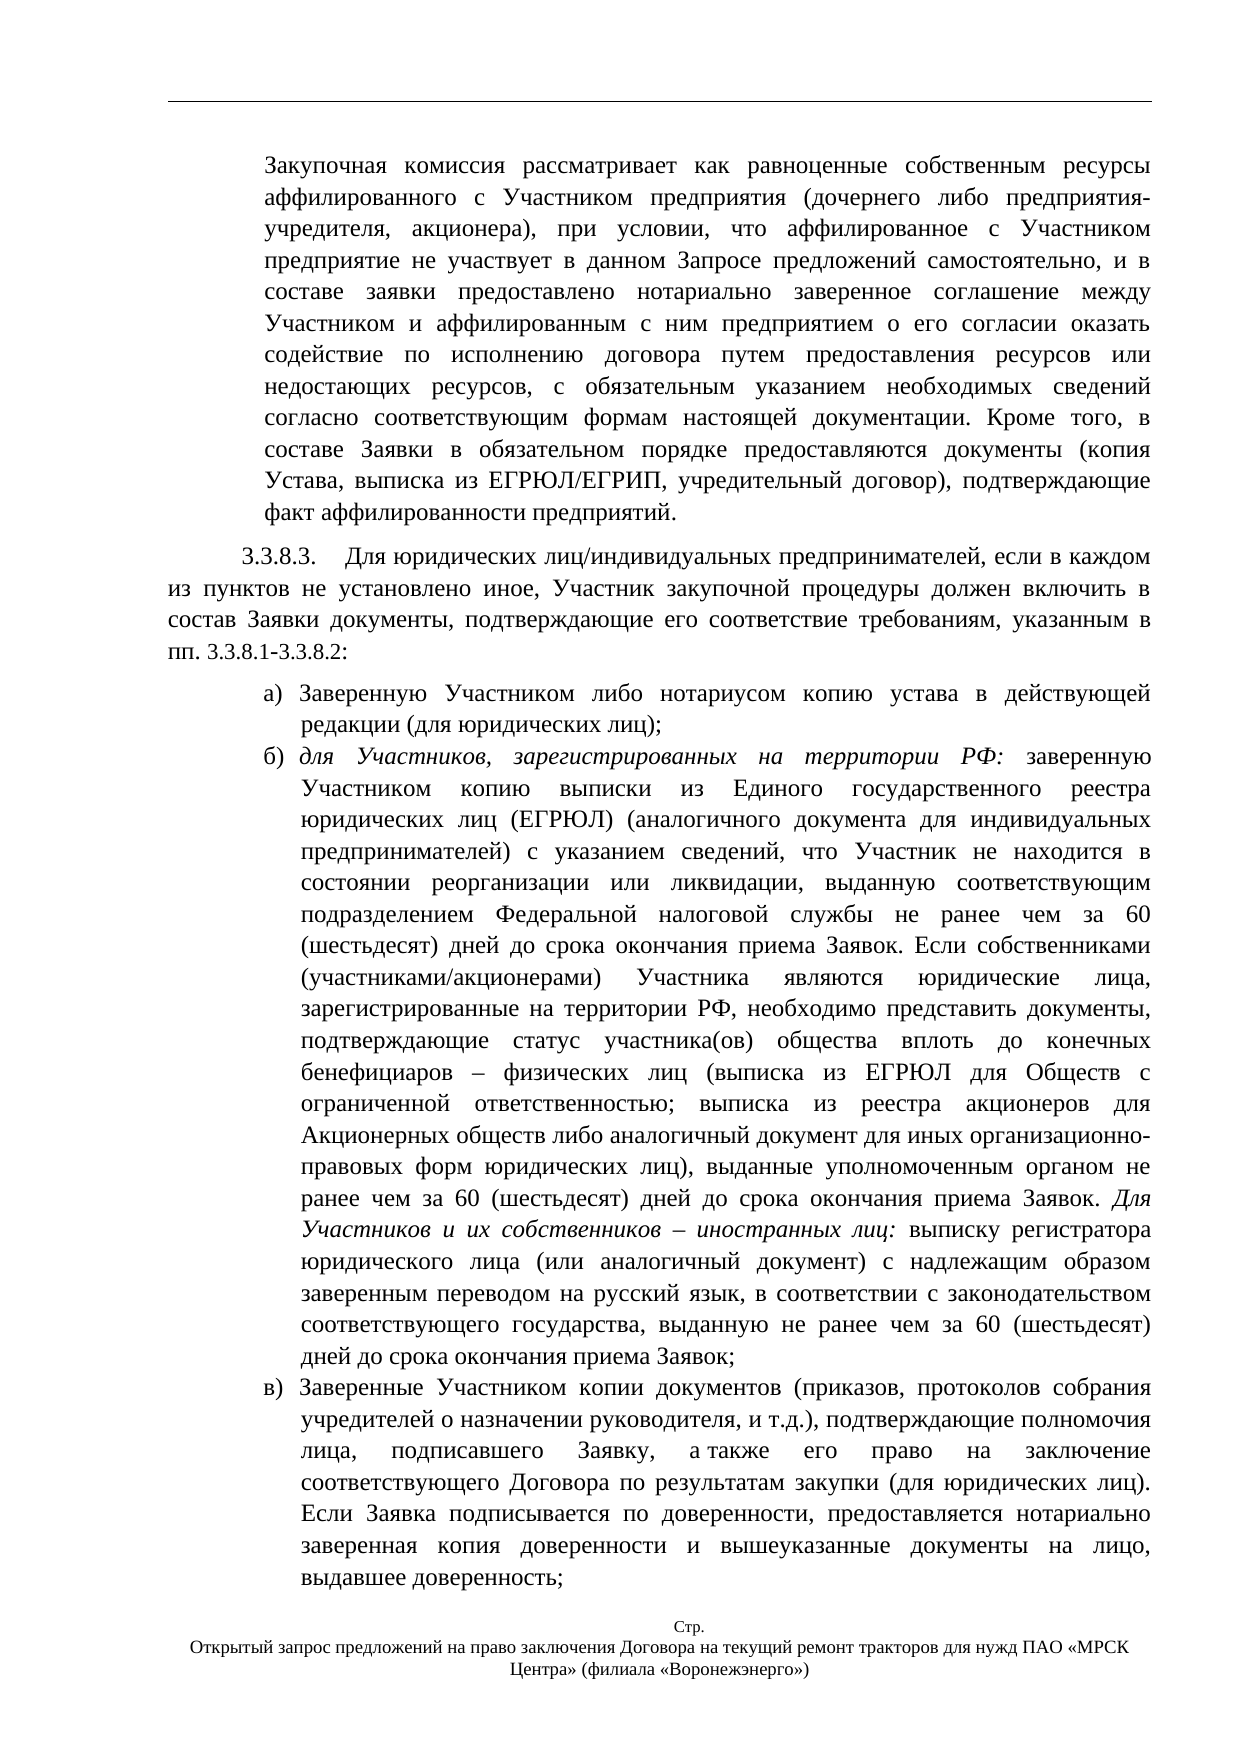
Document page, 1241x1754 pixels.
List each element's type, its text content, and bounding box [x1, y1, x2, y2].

text Закупочная комиссия рассматривает как равноценные собственным ресурсы аффилированного с Участником предприятия (дочернего либо предприятия-учредителя, акционера), при условии, что аффилированное с Участником предприятие не участвует в данном Запросе предложений самостоятельно, и в составе заявки предоставлено нотариально заверенное соглашение между Участником и аффилированным с ним предприятием о его согласии оказать содействие по исполнению договора путем предоставления ресурсов или недостающих ресурсов, с обязательным указанием необходимых сведений согласно соответствующим формам настоящей документации. Кроме того, в составе Заявки в обязательном порядке предоставляются документы (копия Устава, выписка из ЕГРЮЛ/ЕГРИП, учредительный договор), подтверждающие факт аффилированности предприятий. [264, 150, 1152, 526]
list Заверенные Участником копии документов (приказов, протоколов собрания учредителей о назначении руководителя, и т.д.), подтверждающие полномочия лица, подписавшего Заявку, а также его право на заключение соответствующего Договора по результатам закупки (для юридических лиц). Если Заявка подписывается по доверенности, предоставляется нотариально заверенная копия доверенности и вышеуказанные документы на лицо, выдавшее доверенность; [263, 1372, 1152, 1590]
list Для юридических лиц/индивидуальных предпринимателей, если в каждом из пунктов не установлено иное, Участник закупочной процедуры должен включить в состав Заявки документы, подтверждающие его соответствие требованиям, указанным в пп. 3.3.8.1-3.3.8.2: [168, 541, 1152, 665]
list Заверенную Участником либо нотариусом копию устава в действующей редакции (для юридических лиц); [263, 678, 1152, 738]
list для Участников, зарегистрированных на территории РФ: заверенную Участником копию выписки из Единого государственного реестра юридических лиц (ЕГРЮЛ) (аналогичного документа для индивидуальных предпринимателей) с указанием сведений, что Участник не находится в состоянии реорганизации или ликвидации, выданную соответствующим подразделением Федеральной налоговой службы не ранее чем за 60 (шестьдесят) дней до срока окончания приема Заявок. Если собственниками (участниками/акционерами) Участника являются юридические лица, зарегистрированные на территории РФ, необходимо представить документы, подтверждающие статус участника(ов) общества вплоть до конечных бенефициаров – физических лиц (выписка из ЕГРЮЛ для Обществ с ограниченной ответственностью; выписка из реестра акционеров для Акционерных обществ либо аналогичный документ для иных организационно-правовых форм юридических лиц), выданные уполномоченным органом не ранее чем за 60 (шестьдесят) дней до срока окончания приема Заявок. Для Участников и их собственников – иностранных лиц: выписку регистратора юридического лица (или аналогичный документ) с надлежащим образом заверенным переводом на русский язык, в соответствии с законодательством соответствующего государства, выданную не ранее чем за 60 (шестьдесят) дней до срока окончания приема Заявок; [263, 741, 1152, 1369]
